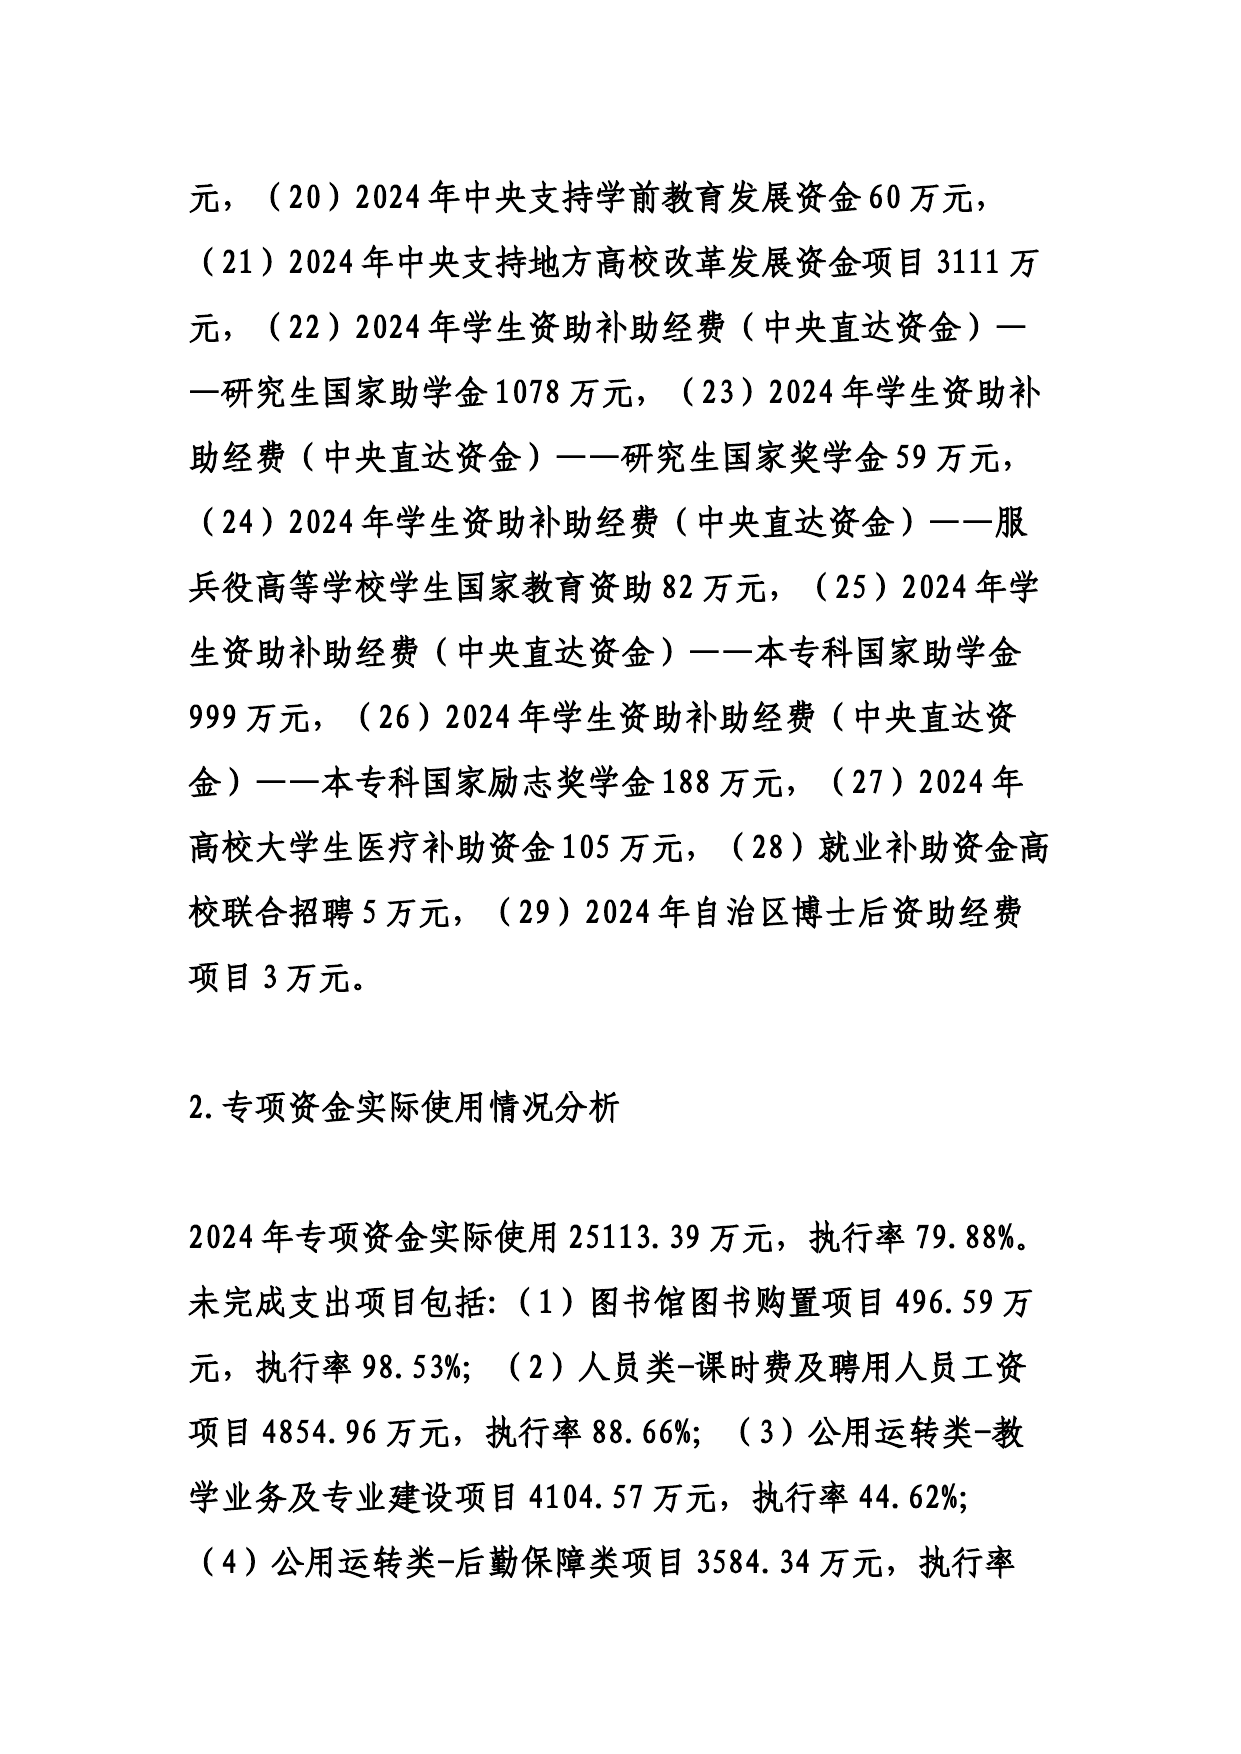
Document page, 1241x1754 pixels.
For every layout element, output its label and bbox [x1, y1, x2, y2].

text [187, 162, 1053, 1592]
